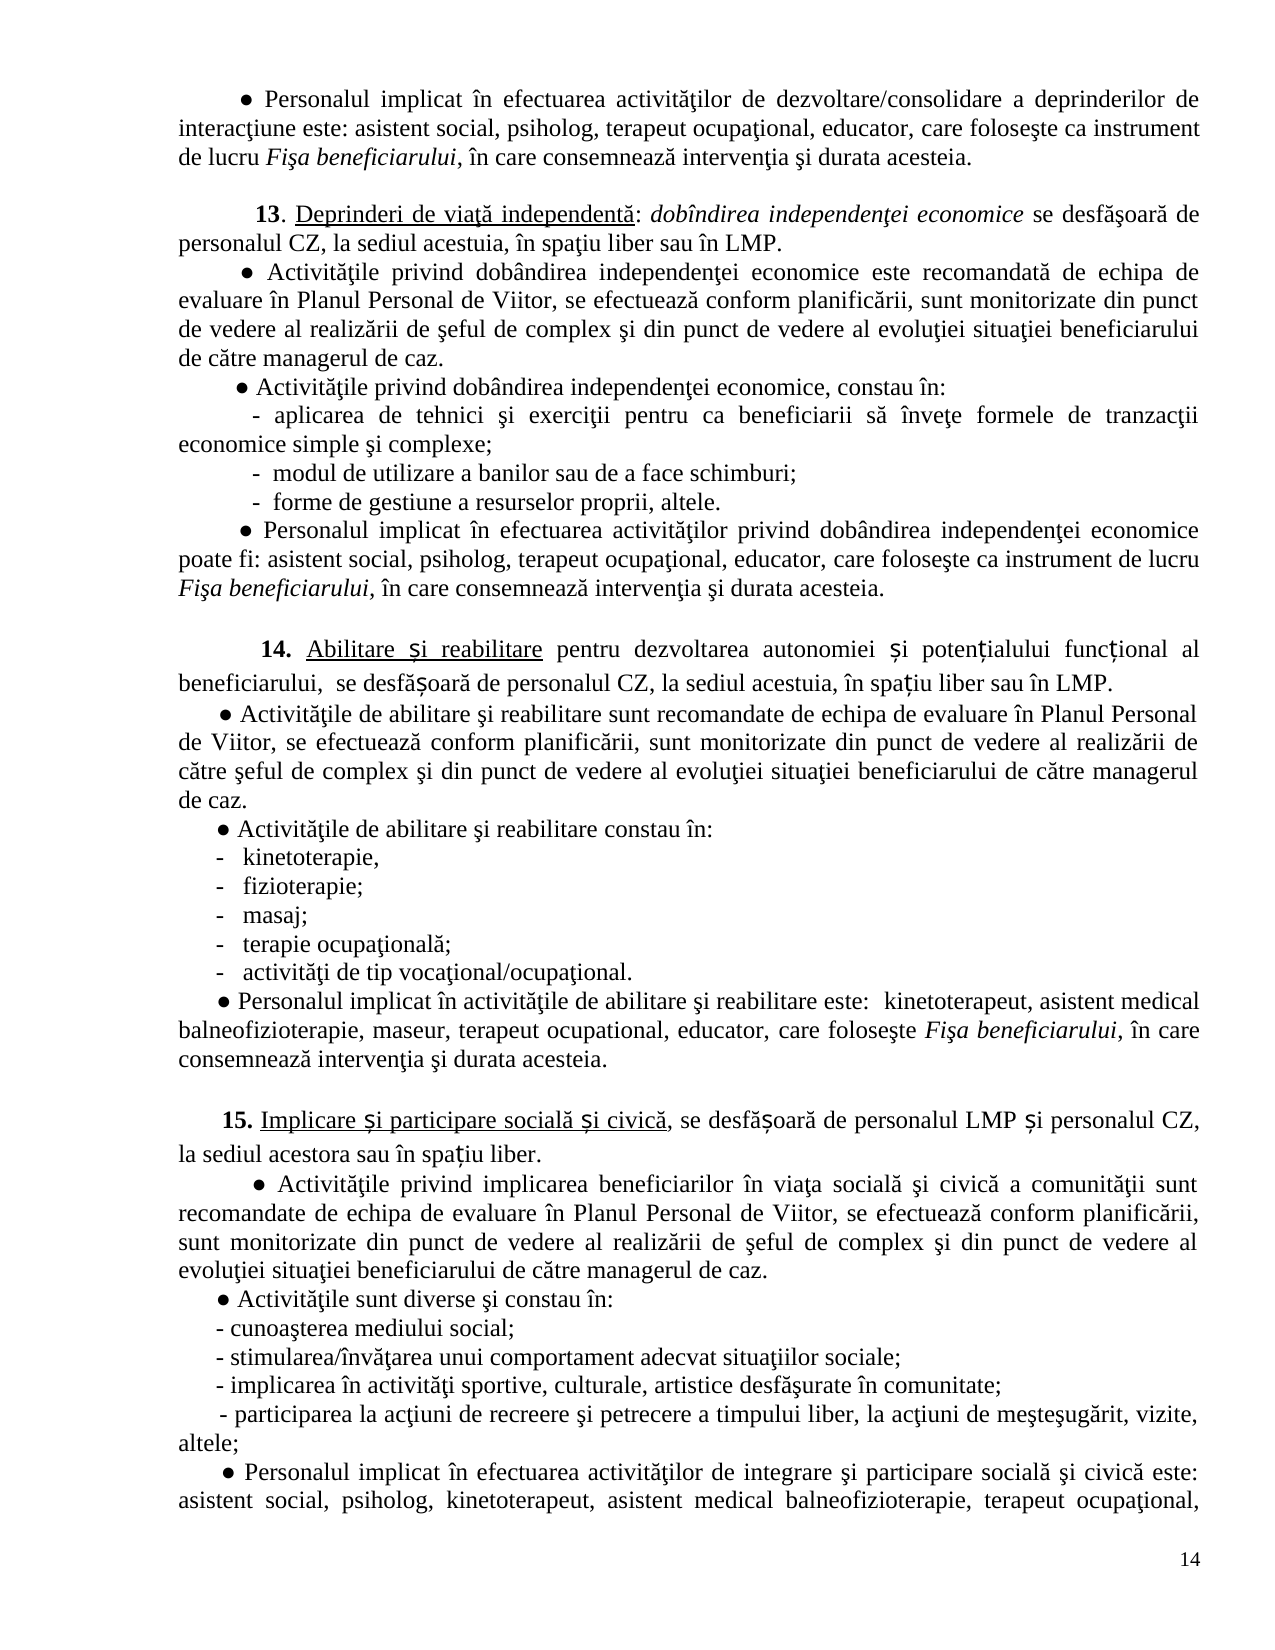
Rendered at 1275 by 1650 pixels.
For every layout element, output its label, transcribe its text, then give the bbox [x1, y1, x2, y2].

text 13. Deprinderi de viaţă independentă: dobîndirea independenţei economice se desfăşoară de personalul CZ, la sediul acestuia, în spaţiu liber sau în LMP. [178, 199, 1200, 257]
text - fizioterapie; [216, 871, 1200, 900]
text ● Personalul implicat în efectuarea activităţilor de dezvoltare/consolidare a deprinderilor de interacţiune este: asistent social, psiholog, terapeut ocupaţional, educator, care foloseşte ca instrument de lucru Fişa beneficiarului, în care consemnează intervenţia şi durata acesteia. [178, 84, 1200, 171]
text 14. Abilitare și reabilitare pentru dezvoltarea autonomiei și potențialului funcțional al beneficiarului, se desfășoară de personalul CZ, la sediul acestuia, în spațiu liber sau în LMP. [178, 631, 1200, 699]
text - implicarea în activităţi sportive, culturale, artistice desfăşurate în comunitate; [178, 1371, 1200, 1399]
text - aplicarea de tehnici şi exerciţii pentru ca beneficiarii să înveţe formele de tranzacţii economice simple şi complexe; [178, 401, 1200, 458]
text ● Personalul implicat în activităţile de abilitare şi reabilitare este: kinetoterapeut, asistent medical balneofizioterapie, maseur, terapeut ocupational, educator, care foloseşte Fişa beneficiarului, în care consemnează intervenţia şi durata acesteia. [178, 986, 1200, 1072]
text - terapie ocupaţională; [216, 929, 1200, 957]
text ● Activităţile de abilitare şi reabilitare sunt recomandate de echipa de evaluare în Planul Personal de Viitor, se efectuează conform planificării, sunt monitorizate din punct de vedere al realizării de către şeful de complex şi din punct de vedere al evoluţiei situaţiei beneficiarului de către managerul de caz. [178, 699, 1200, 814]
text - masaj; [216, 900, 1200, 929]
text ● Activităţile sunt diverse şi constau în: [178, 1284, 1200, 1313]
text - participarea la acţiuni de recreere şi petrecere a timpului liber, la acţiuni de meşteşugărit, vizite, altele; [178, 1399, 1200, 1457]
text ● Activităţile privind dobândirea independenţei economice, constau în: [178, 372, 1200, 401]
text - modul de utilizare a banilor sau de a face schimburi; [178, 458, 1200, 487]
text ● Activităţile de abilitare şi reabilitare constau în: [178, 814, 1200, 842]
text - kinetoterapie, [216, 842, 1200, 871]
text - stimularea/învăţarea unui comportament adecvat situaţiilor sociale; [178, 1342, 1200, 1371]
text ● Personalul implicat în efectuarea activităţilor privind dobândirea independenţei economice poate fi: asistent social, psiholog, terapeut ocupaţional, educator, care foloseşte ca instrument de lucru Fişa beneficiarului, în care consemnează intervenţia şi durata acesteia. [178, 516, 1200, 602]
text ● Activităţile privind dobândirea independenţei economice este recomandată de echipa de evaluare în Planul Personal de Viitor, se efectuează conform planificării, sunt monitorizate din punct de vedere al realizării de şeful de complex şi din punct de vedere al evoluţiei situaţiei beneficiarului de către managerul de caz. [178, 257, 1200, 372]
text 15. Implicare și participare socială și civică, se desfășoară de personalul LMP și personalul CZ, la sediul acestora sau în spațiu liber. [178, 1101, 1200, 1169]
text - activităţi de tip vocaţional/ocupaţional. [216, 957, 1200, 986]
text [178, 1457, 1200, 1514]
text - cunoaşterea mediului social; [178, 1313, 1200, 1342]
text ● Activităţile privind implicarea beneficiarilor în viaţa socială şi civică a comunităţii sunt recomandate de echipa de evaluare în Planul Personal de Viitor, se efectuează conform planificării, sunt monitorizate din punct de vedere al realizării de şeful de complex şi din punct de vedere al evoluţiei situaţiei beneficiarului de către managerul de caz. [178, 1169, 1200, 1284]
text - forme de gestiune a resurselor proprii, altele. [178, 487, 1200, 516]
